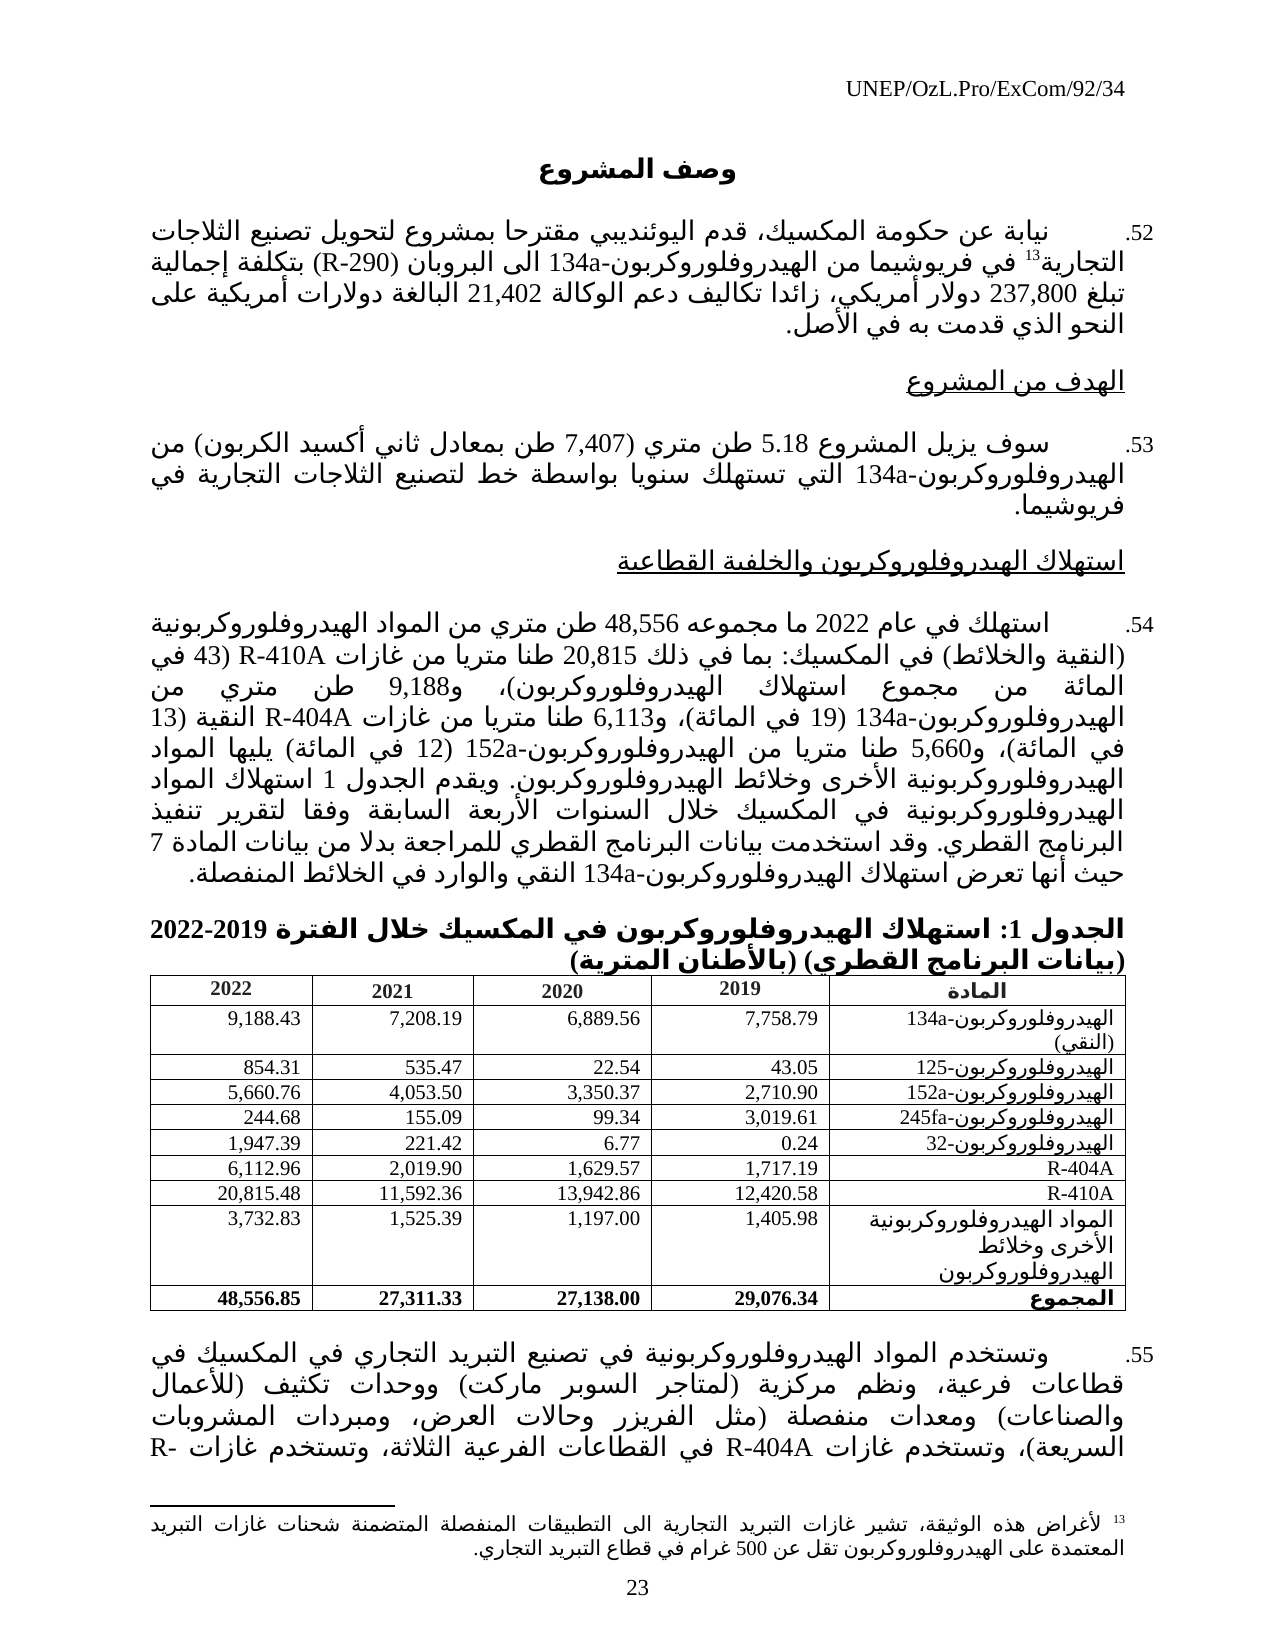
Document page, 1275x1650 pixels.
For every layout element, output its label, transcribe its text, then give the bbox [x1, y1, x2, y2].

text استهلاك الهيدروفلوروكربون والخلفية القطاعية [150, 545, 1125, 576]
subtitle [150, 1337, 1125, 1462]
table_cell 221.42 [313, 1130, 473, 1154]
table_cell 9,188.43 [151, 1006, 312, 1054]
table_cell 4,053.50 [313, 1080, 473, 1104]
table_cell 20,815.48 [151, 1181, 312, 1205]
table_cell 1,197.00 [474, 1206, 651, 1285]
table_cell 0.24 [652, 1130, 829, 1154]
table_cell 155.09 [313, 1105, 473, 1129]
table_cell 1,405.98 [652, 1206, 829, 1285]
table_cell 244.68 [151, 1105, 312, 1129]
table_header 2019 [652, 976, 829, 1005]
table_cell 854.31 [151, 1055, 312, 1079]
table_cell 27,138.00 [474, 1286, 651, 1310]
table_cell 3,019.61 [652, 1105, 829, 1129]
table_cell 1,629.57 [474, 1156, 651, 1179]
table_cell R-404A [830, 1156, 1125, 1179]
table_header 2021 [313, 976, 473, 1005]
table_cell 3,732.83 [151, 1206, 312, 1285]
table_cell الهيدروفلوروكربون-152a [830, 1080, 1125, 1104]
table_cell 1,717.19 [652, 1156, 829, 1179]
text وصف المشروع [150, 153, 1125, 184]
table_cell 2,710.90 [652, 1080, 829, 1104]
table_cell 6,889.56 [474, 1006, 651, 1054]
table_cell 2,019.90 [313, 1156, 473, 1179]
table_cell 1,525.39 [313, 1206, 473, 1285]
table_cell 535.47 [313, 1055, 473, 1079]
table_cell 43.05 [652, 1055, 829, 1079]
table_cell المجموع [830, 1286, 1125, 1310]
table_cell 13,942.86 [474, 1181, 651, 1205]
table_cell 99.34 [474, 1105, 651, 1129]
table_cell 27,311.33 [313, 1286, 473, 1310]
subtitle الجدول 1: استهلاك الهيدروفلوروكربون في المكسيك خلال الفترة 2019-2022 (بيانات البرنامج القطري) (بالأطنان المترية) [150, 913, 1125, 975]
table_cell 22.54 [474, 1055, 651, 1079]
subtitle سوف يزيل المشروع 5.18 طن متري (7,407 طن بمعادل ثاني أكسيد الكربون) من الهيدروفلوروكربون-134a التي تستهلك سنويا بواسطة خط لتصنيع الثلاجات التجارية في فريوشيما. [150, 427, 1125, 520]
table_cell 48,556.85 [151, 1286, 312, 1310]
table_cell 6,112.96 [151, 1156, 312, 1179]
table_cell المواد الهيدروفلوروكربونية الأخرى وخلائط الهيدروفلوروكربون [830, 1206, 1125, 1285]
table_cell 11,592.36 [313, 1181, 473, 1205]
table_cell الهيدروفلوروكربون-134a (النقي) [830, 1006, 1125, 1054]
table_cell 1,947.39 [151, 1130, 312, 1154]
table_header 2020 [474, 976, 651, 1005]
table_cell 6.77 [474, 1130, 651, 1154]
table_cell 5,660.76 [151, 1080, 312, 1104]
table_cell 7,758.79 [652, 1006, 829, 1054]
table_cell 3,350.37 [474, 1080, 651, 1104]
table_cell الهيدروفلوروكربون-125 [830, 1055, 1125, 1079]
table_cell الهيدروفلوروكربون-245fa [830, 1105, 1125, 1129]
subtitle نيابة عن حكومة المكسيك، قدم اليوئنديبي مقترحا بمشروع لتحويل تصنيع الثلاجات التجارية في فريوشيما من الهيدروفلوروكربون-134a الى البروبان (R-290) بتكلفة إجمالية تبلغ 237,800 دولار أمريكي، زائدا تكاليف دعم الوكالة 21,402 البالغة دولارات أمريكية على النحو الذي قدمت به في الأصل. [150, 215, 1125, 339]
text الهدف من المشروع [150, 364, 1125, 396]
table_header 2022 [151, 976, 312, 1005]
table_cell 7,208.19 [313, 1006, 473, 1054]
table_cell R-410A [830, 1181, 1125, 1205]
table_cell 12,420.58 [652, 1181, 829, 1205]
table_cell 29,076.34 [652, 1286, 829, 1310]
table_header المادة [830, 976, 1125, 1005]
table_cell الهيدروفلوروكربون-32 [830, 1130, 1125, 1154]
subtitle استهلك في عام 2022 ما مجموعه 48,556 طن متري من المواد الهيدروفلوروكربونية (النقية والخلائط) في المكسيك: بما في ذلك 20,815 طنا متريا من غازات R-410A (43 في المائة من مجموع استهلاك الهيدروفلوروكربون)، و9,188 طن متري من الهيدروفلوروكربون-134a (19 في المائة)، و6,113 طنا متريا من غازات R-404A النقية (13 في المائة)، و5,660 طنا متريا من الهيدروفلوروكربون-152a (12 في المائة) يليها المواد الهيدروفلوروكربونية الأخرى وخلائط الهيدروفلوروكربون. ويقدم الجدول 1 استهلاك المواد الهيدروفلوروكربونية في المكسيك خلال السنوات الأربعة السابقة وفقا لتقرير تنفيذ البرنامج القطري. وقد استخدمت بيانات البرنامج القطري للمراجعة بدلا من بيانات المادة 7 حيث أنها تعرض استهلاك الهيدروفلوروكربون-134a النقي والوارد في الخلائط المنفصلة. [150, 608, 1125, 888]
